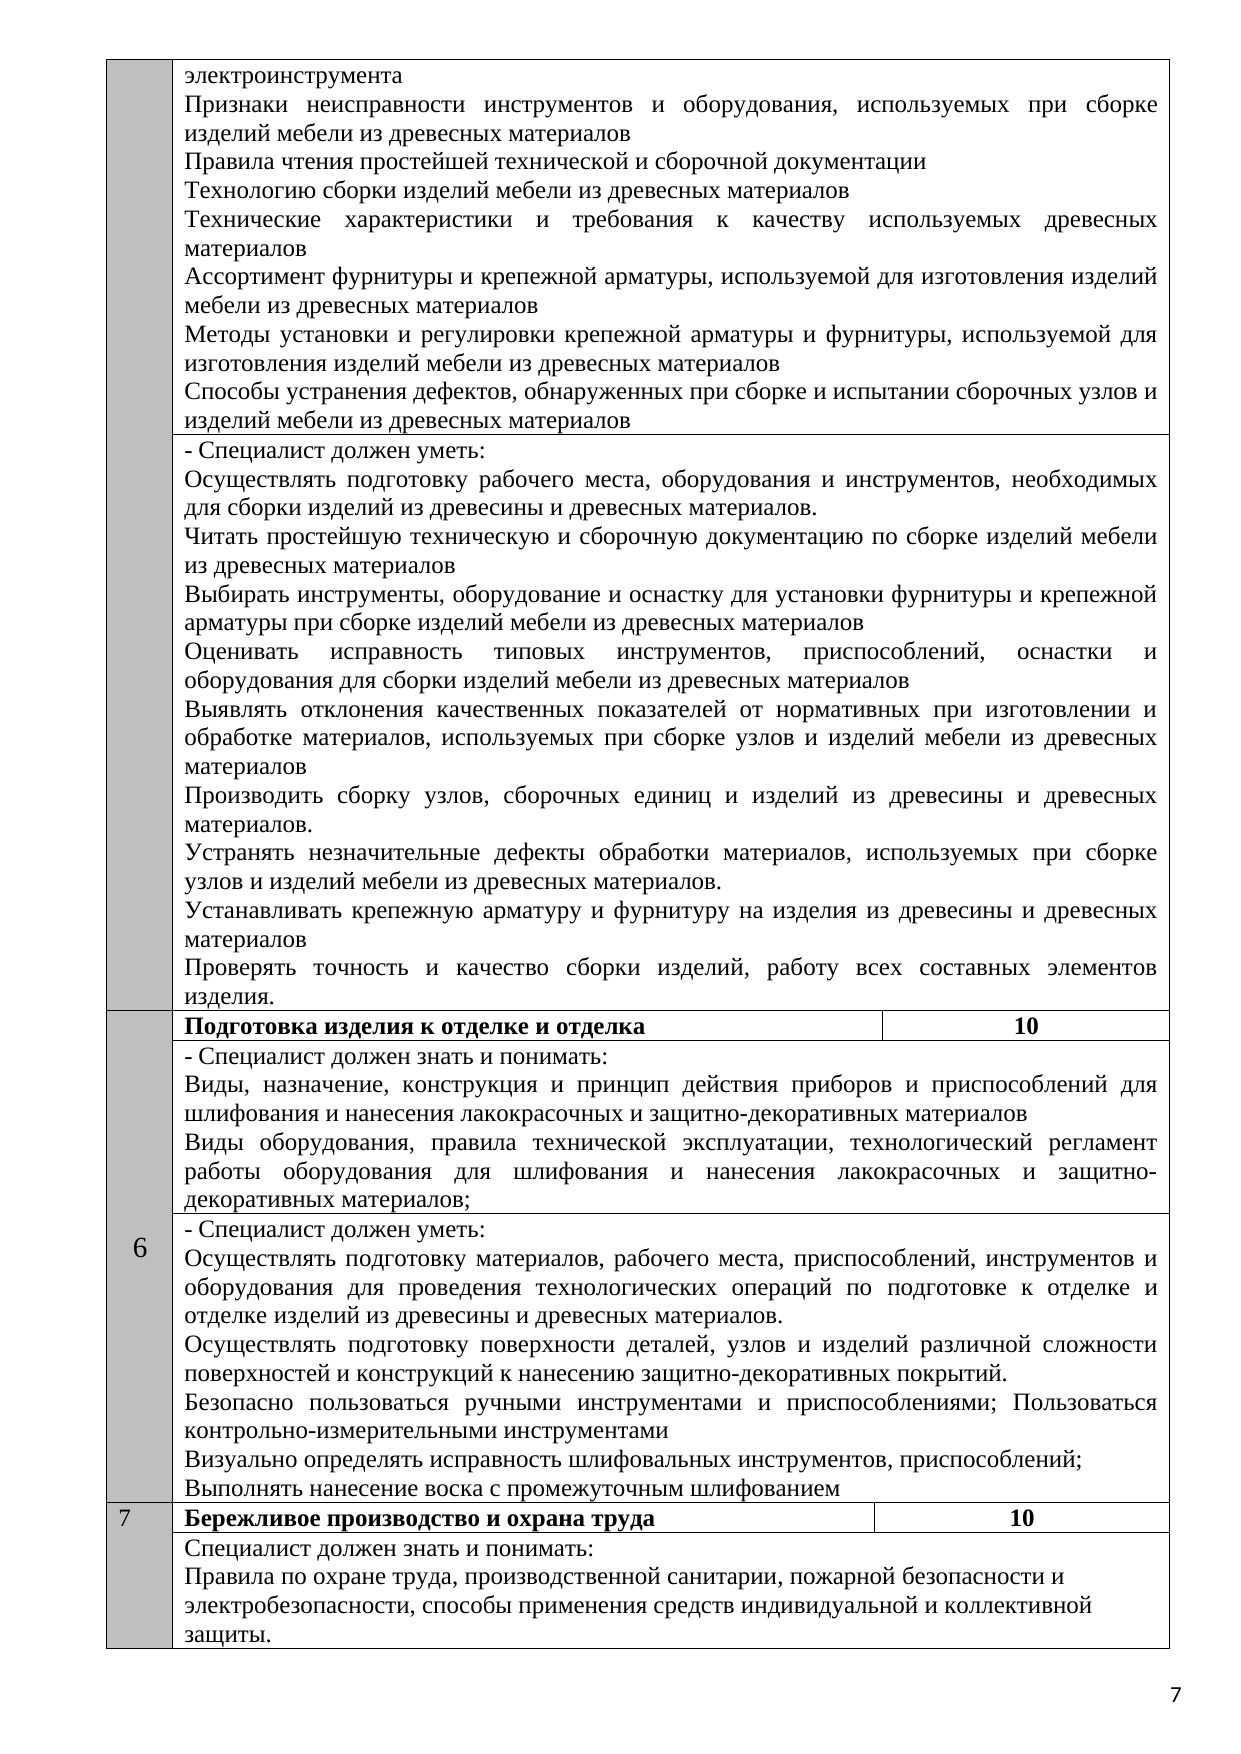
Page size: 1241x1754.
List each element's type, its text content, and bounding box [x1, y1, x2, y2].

table_cell - Специалист должен уметь: Осуществлять подготовку материалов, рабочего места, приспособлений, инструментов и оборудования для проведения технологических операций по подготовке к отделке и отделке изделий из древесины и древесных материалов. Осуществлять подготовку поверхности деталей, узлов и изделий различной сложности поверхностей и конструкций к нанесению защитно-декоративных покрытий. Безопасно пользоваться ручными инструментами и приспособлениями; Пользоваться контрольно-измерительными инструментами Визуально определять исправность шлифовальных инструментов, приспособлений; Выполнять нанесение воска с промежуточным шлифованием [173, 1214, 1169, 1502]
table_cell Бережливое производство и охрана труда [173, 1503, 874, 1532]
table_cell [173, 60, 1169, 434]
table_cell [173, 1533, 1169, 1648]
table_cell 10 [883, 1011, 1169, 1040]
table_cell - Специалист должен уметь: Осуществлять подготовку рабочего места, оборудования и инструментов, необходимых для сборки изделий из древесины и древесных материалов. Читать простейшую техническую и сборочную документацию по сборке изделий мебели из древесных материалов Выбирать инструменты, оборудование и оснастку для установки фурнитуры и крепежной арматуры при сборке изделий мебели из древесных материалов Оценивать исправность типовых инструментов, приспособлений, оснастки и оборудования для сборки изделий мебели из древесных материалов Выявлять отклонения качественных показателей от нормативных при изготовлении и обработке материалов, используемых при сборке узлов и изделий мебели из древесных материалов Производить сборку узлов, сборочных единиц и изделий из древесины и древесных материалов. Устранять незначительные дефекты обработки материалов, используемых при сборке узлов и изделий мебели из древесных материалов. Устанавливать крепежную арматуру и фурнитуру на изделия из древесины и древесных материалов Проверять точность и качество сборки изделий, работу всех составных элементов изделия. [173, 435, 1169, 1010]
table_cell 7 [107, 1503, 172, 1648]
table_cell - Специалист должен знать и понимать: Виды, назначение, конструкция и принцип действия приборов и приспособлений для шлифования и нанесения лакокрасочных и защитно-декоративных материалов Виды оборудования, правила технической эксплуатации, технологический регламент работы оборудования для шлифования и нанесения лакокрасочных и защитно-декоративных материалов; [173, 1041, 1169, 1213]
table_cell 10 [875, 1503, 1169, 1532]
table_cell Подготовка изделия к отделке и отделка [173, 1011, 882, 1040]
table_cell 6 [107, 1011, 172, 1502]
